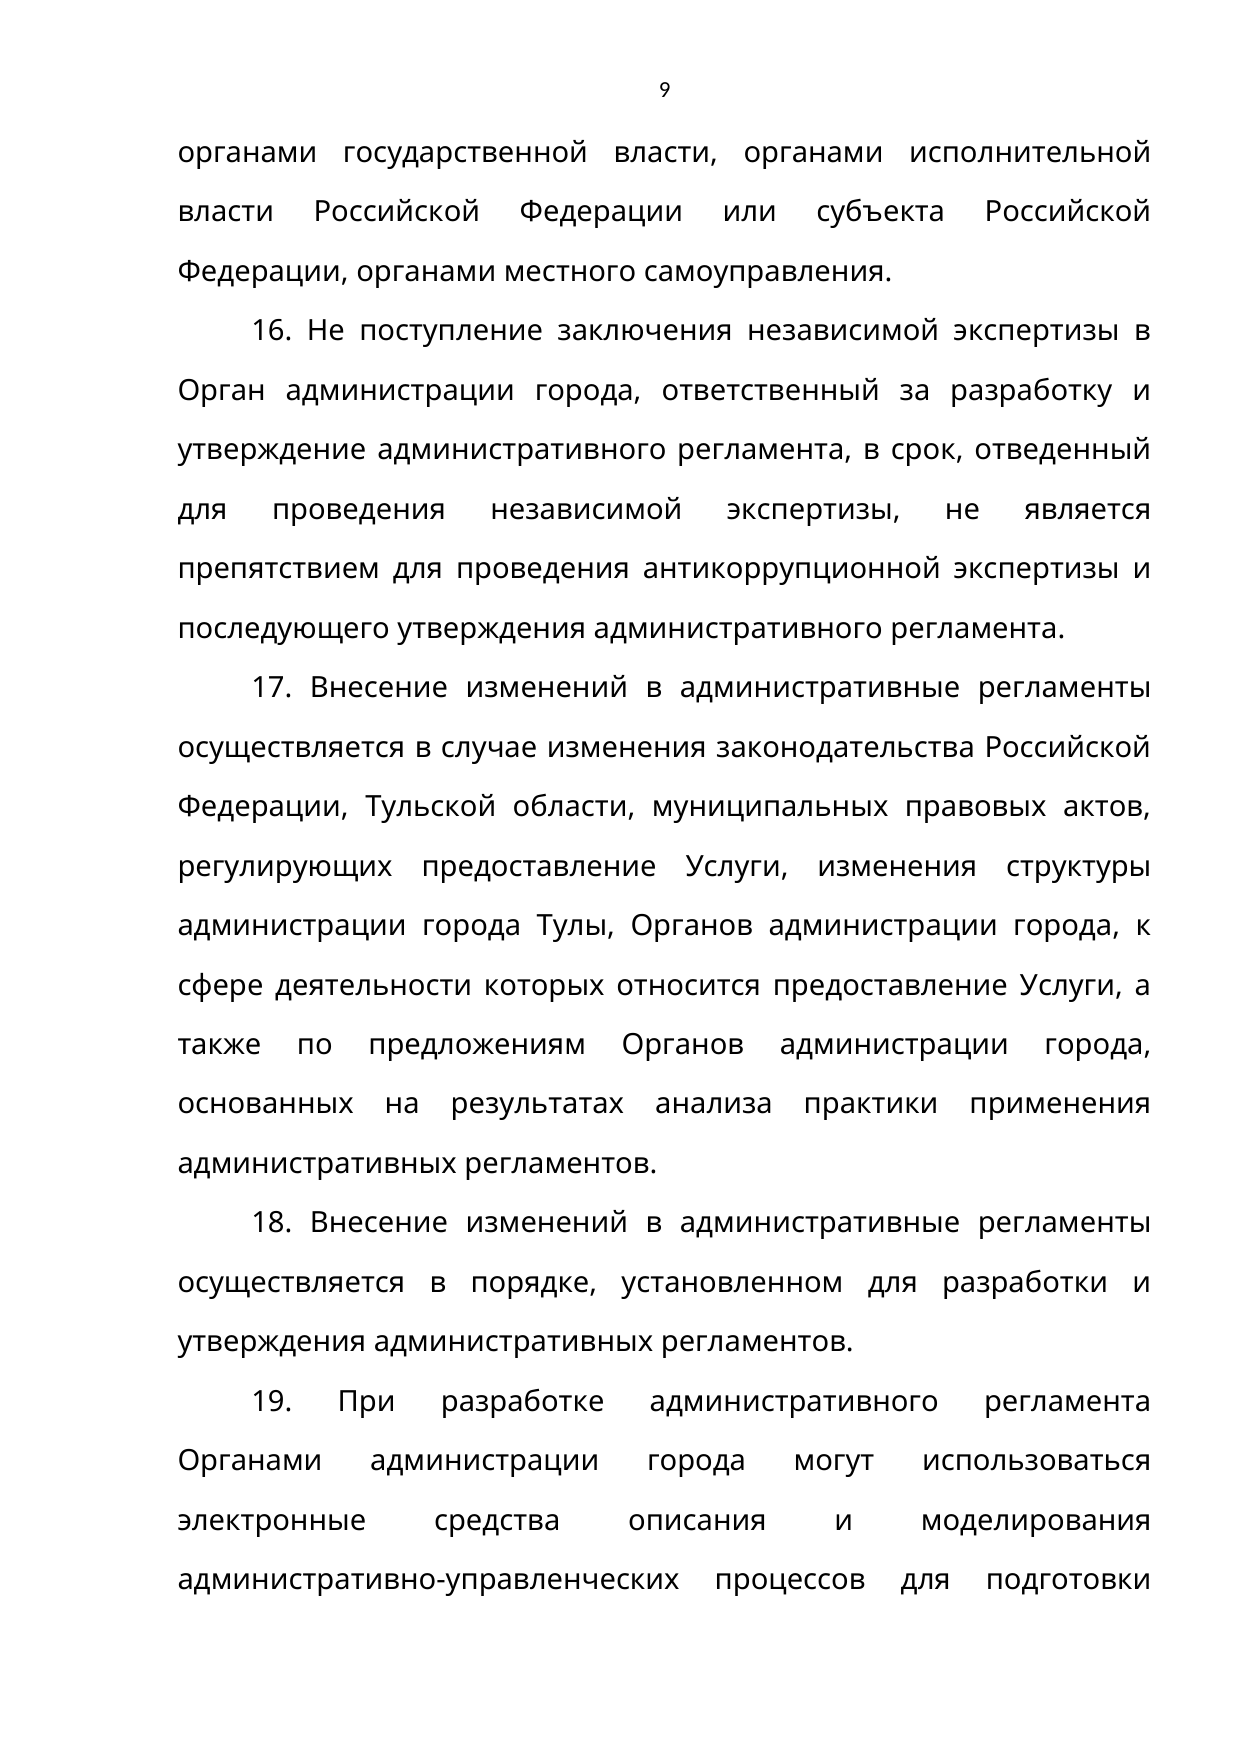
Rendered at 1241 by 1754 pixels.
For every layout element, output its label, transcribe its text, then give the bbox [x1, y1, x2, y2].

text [177, 1380, 1152, 1598]
text 17. Внесение изменений в административные регламенты осуществляется в случае изменения законодательства Российской Федерации, Тульской области, муниципальных правовых актов, регулирующих предоставление Услуги, изменения структуры администрации города Тулы, Органов администрации города, к сфере деятельности которых относится предоставление Услуги, а также по предложениям Органов администрации города, основанных на результатах анализа практики применения административных регламентов. [177, 666, 1152, 1182]
text 16. Не поступление заключения независимой экспертизы в Орган администрации города, ответственный за разработку и утверждение административного регламента, в срок, отведенный для проведения независимой экспертизы, не является препятствием для проведения антикоррупционной экспертизы и последующего утверждения административного регламента. [177, 309, 1152, 647]
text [177, 131, 1152, 290]
text 18. Внесение изменений в административные регламенты осуществляется в порядке, установленном для разработки и утверждения административных регламентов. [177, 1202, 1152, 1360]
